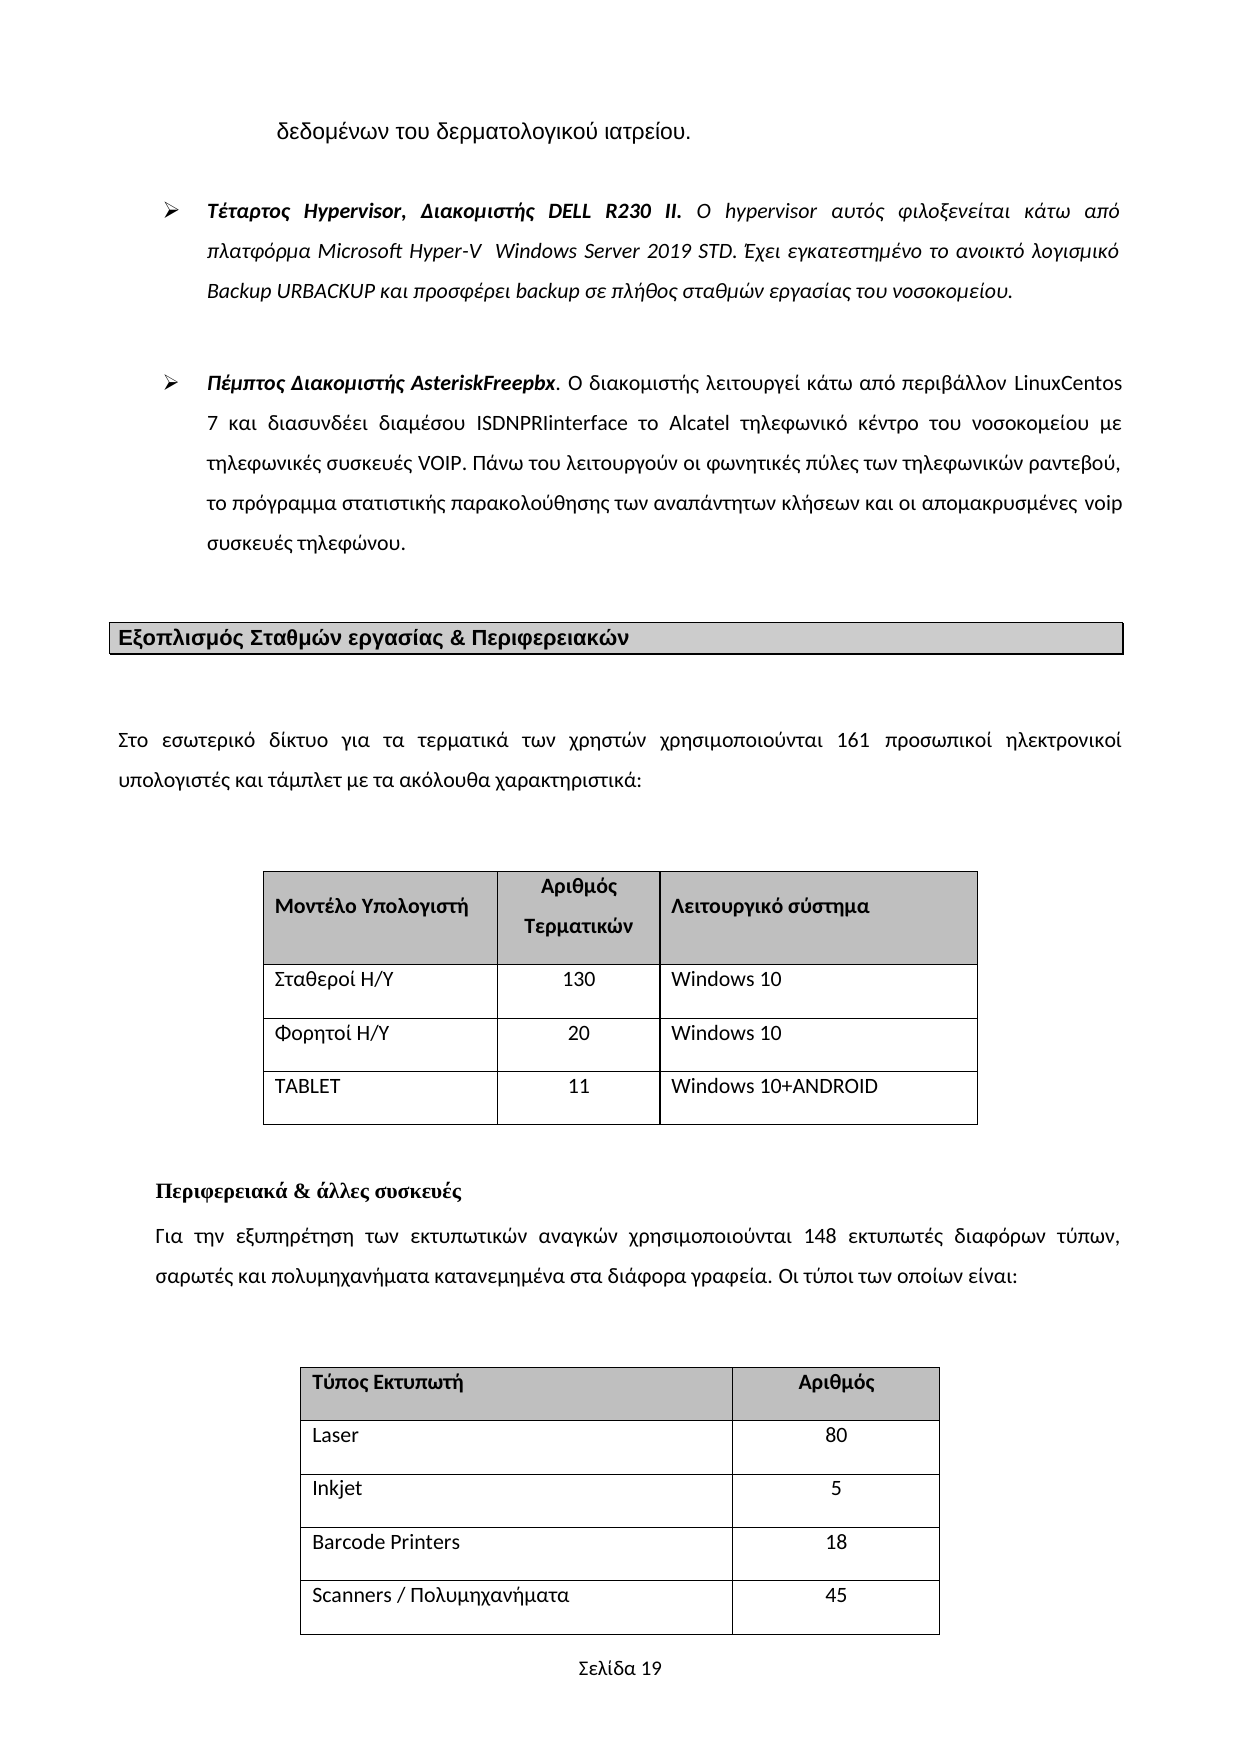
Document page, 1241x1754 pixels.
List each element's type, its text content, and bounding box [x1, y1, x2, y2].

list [239, 118, 1122, 144]
list Τέταρτος Hypervisor, Διακομιστής DELL R230 ΙΙ. O hypervisor αυτός φιλοξενείται κάτω από πλατφόρμα Microsoft Hyper-V Windows Server 2019 STD. Έχει εγκατεστημένο το ανοικτό λογισμικό Backup URBACKUP και προσφέρει backup σε πλήθος σταθμών εργασίας του νοσοκομείου. [162, 197, 1122, 304]
table_cell Φορητοί Η/Υ [264, 1019, 497, 1071]
table_cell Barcode Printers [301, 1528, 732, 1580]
table_cell Σταθεροί Η/Υ [264, 965, 497, 1018]
table_header Αριθμός Τερματικών [498, 872, 659, 964]
text Στο εσωτερικό δίκτυο για τα τερματικά των χρηστών χρησιμοποιούνται 161 προσωπικοί ηλεκτρονικοί υπολογιστές και τάμπλετ με τα ακόλουθα χαρακτηριστικά: [118, 726, 1122, 793]
table_cell Windows 10 [661, 1019, 977, 1071]
table_cell 11 [498, 1072, 659, 1124]
table_header Αριθμός [733, 1368, 939, 1420]
table_cell Windows 10+ANDROID [661, 1072, 977, 1124]
table_cell Inkjet [301, 1475, 732, 1527]
table_cell Windows 10 [661, 965, 977, 1018]
table_cell 20 [498, 1019, 659, 1071]
table_cell 80 [733, 1421, 939, 1473]
subtitle Εξοπλισμός Σταθμών εργασίας & Περιφερειακών [110, 623, 1122, 653]
table_cell 5 [733, 1475, 939, 1527]
table_cell Laser [301, 1421, 732, 1473]
list Πέμπτος Διακομιστής AsteriskFreepbx. Ο διακομιστής λειτουργεί κάτω από περιβάλλον LinuxCentos 7 και διασυνδέει διαμέσου ISDNPRIinterface το Alcatel τηλεφωνικό κέντρο του νοσοκομείου με τηλεφωνικές συσκευές VOIP. Πάνω του λειτουργούν οι φωνητικές πύλες των τηλεφωνικών ραντεβού, το πρόγραμμα στατιστικής παρακολούθησης των αναπάντητων κλήσεων και οι απομακρυσμένες voip συσκευές τηλεφώνου. [162, 369, 1122, 556]
table_cell 18 [733, 1528, 939, 1580]
text Για την εξυπηρέτηση των εκτυπωτικών αναγκών χρησιμοποιούνται 148 εκτυπωτές διαφόρων τύπων, σαρωτές και πολυμηχανήματα κατανεμημένα στα διάφορα γραφεία. Οι τύποι των οποίων είναι: [155, 1222, 1122, 1288]
table_cell TABLET [264, 1072, 497, 1124]
table_header Λειτουργικό σύστημα [661, 872, 977, 964]
table_cell Scanners / Πολυμηχανήματα [301, 1581, 732, 1633]
table_header Μοντέλο Υπολογιστή [264, 872, 497, 964]
table_cell 130 [498, 965, 659, 1018]
subtitle Περιφερειακά & άλλες συσκευές [155, 1178, 1122, 1203]
table_header Τύπος Εκτυπωτή [301, 1368, 732, 1420]
table_cell 45 [733, 1581, 939, 1633]
